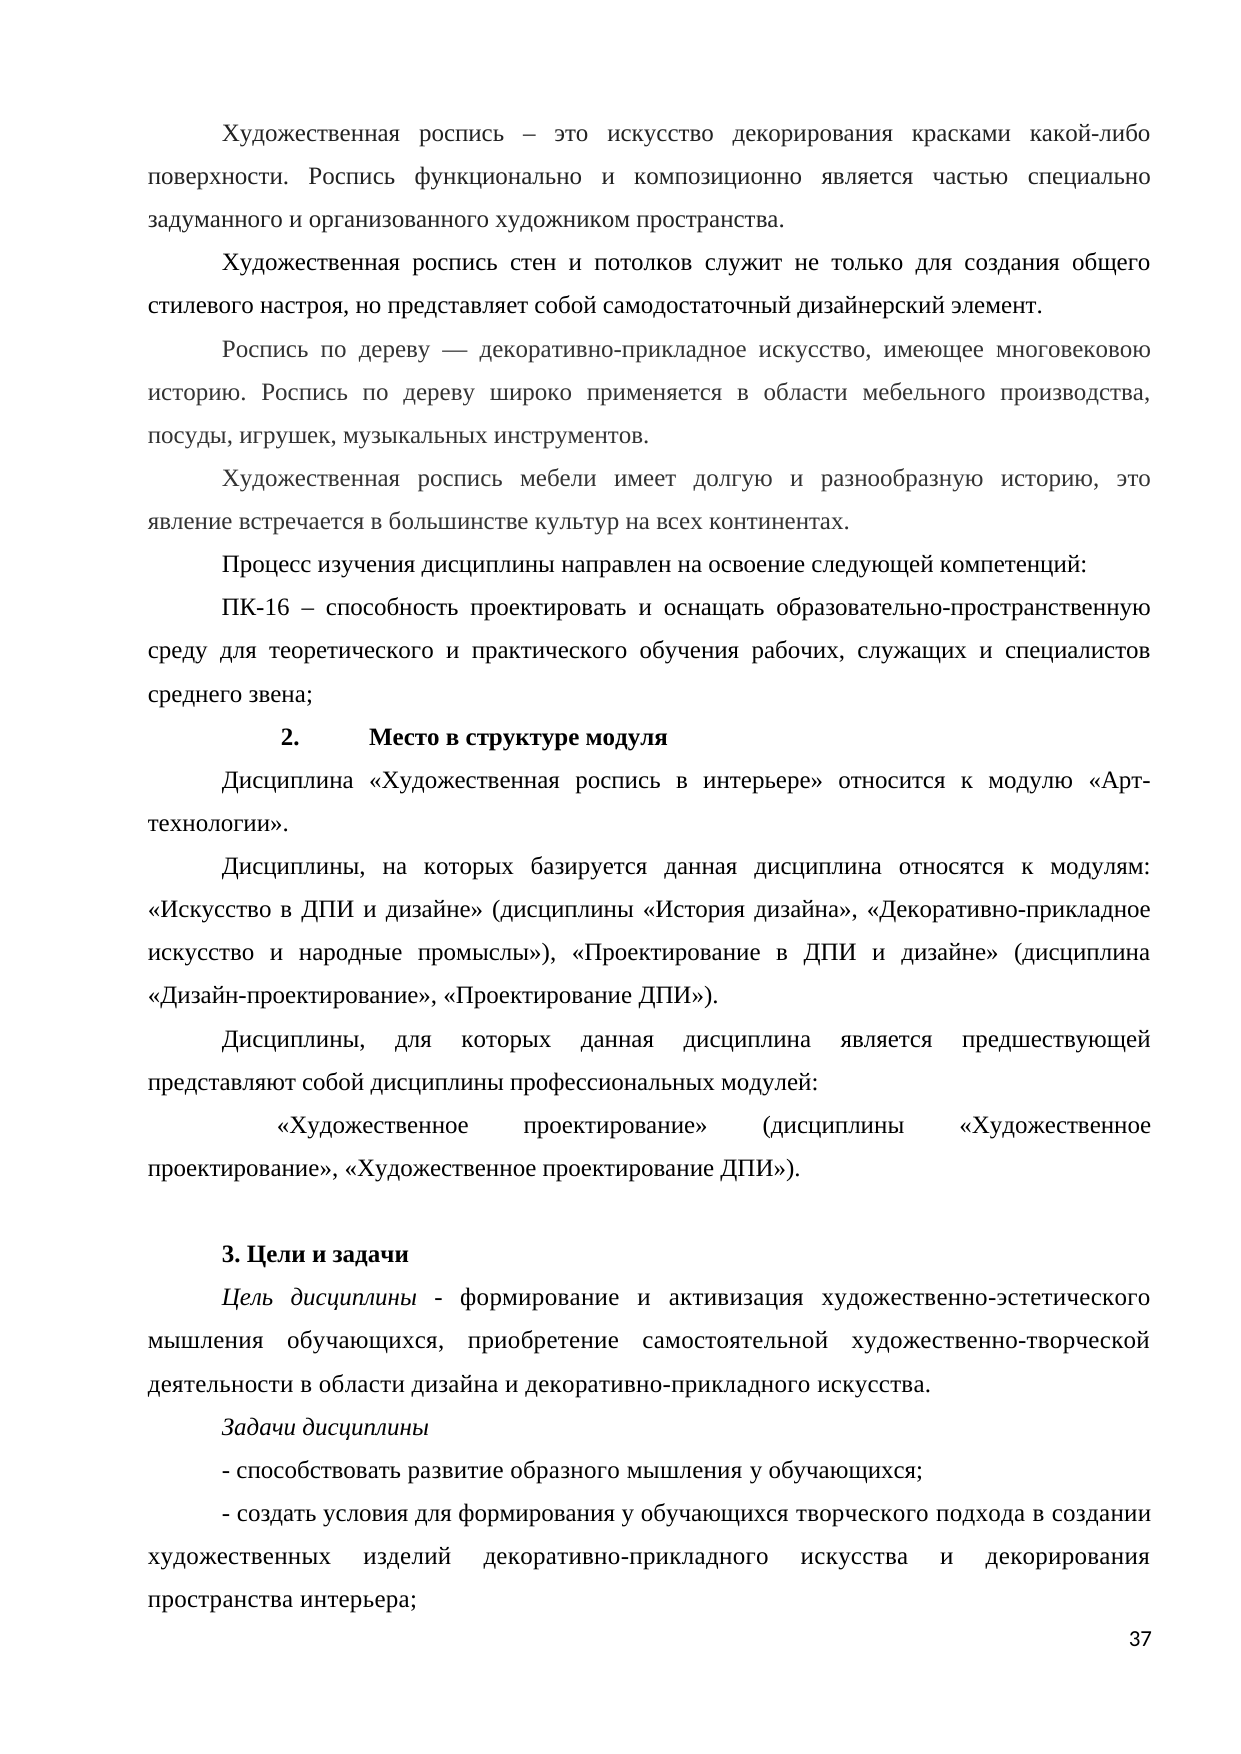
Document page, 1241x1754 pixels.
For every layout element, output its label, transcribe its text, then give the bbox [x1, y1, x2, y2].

text Дисциплины, для которых данная дисциплина является предшествующей представляют собой дисциплины профессиональных модулей: [148, 1024, 1152, 1096]
text Художественная роспись стен и потолков служит не только для создания общего стилевого настроя, но представляет собой самодостаточный дизайнерский элемент. [148, 247, 1152, 319]
text Роспись по дереву — декоративно-прикладное искусство, имеющее многовековою историю. Роспись по дереву широко применяется в области мебельного производства, посуды, игрушек, музыкальных инструментов. [148, 406, 1152, 449]
text - способствовать развитие образного мышления у обучающихся; [148, 1455, 1152, 1484]
text Художественная роспись – это искусство декорирования красками какой-либо поверхности. Роспись функционально и композиционно является частью специально задуманного и организованного художником пространства. [148, 190, 1152, 233]
text ПК-16 – способность проектировать и оснащать образовательно-пространственную среду для теоретического и практического обучения рабочих, служащих и специалистов среднего звена; [148, 592, 1152, 707]
text - создать условия для формирования у обучающихся творческого подхода в создании художественных изделий декоративно-прикладного искусства и декорирования пространства интерьера; [148, 1498, 1152, 1613]
text «Художественное проектирование» (дисциплины «Художественное проектирование», «Художественное проектирование ДПИ»). [148, 1110, 1152, 1182]
text Дисциплины, на которых базируется данная дисциплина относятся к модулям: «Искусство в ДПИ и дизайне» (дисциплины «История дизайна», «Декоративно-прикладное искусство и народные промыслы»), «Проектирование в ДПИ и дизайне» (дисциплина «Дизайн-проектирование», «Проектирование ДПИ»). [148, 851, 1152, 1009]
text Художественная роспись мебели имеет долгую и разнообразную историю, это явление встречается в большинстве культур на всех континентах. [148, 463, 1152, 535]
list Место в структуре модуля [207, 722, 1152, 751]
text Процесс изучения дисциплины направлен на освоение следующей компетенций: [148, 549, 1152, 578]
text Цель дисциплины - формирование и активизация художественно-эстетического мышления обучающихся, приобретение самостоятельной художественно-творческой деятельности в области дизайна и декоративно-прикладного искусства. [148, 1282, 1152, 1397]
text Художественная роспись – это искусство декорирования красками какой-либо поверхности. Роспись функционально и композиционно является частью специально задуманного и организованного художником пространства. [148, 118, 1152, 161]
text 3. Цели и задачи [148, 1239, 1152, 1268]
text Дисциплина «Художественная роспись в интерьере» относится к модулю «Арт-технологии». [148, 765, 1152, 837]
text Роспись по дереву — декоративно-прикладное искусство, имеющее многовековою историю. Роспись по дереву широко применяется в области мебельного производства, посуды, игрушек, музыкальных инструментов. [148, 334, 1152, 377]
text Задачи дисциплины [148, 1412, 1152, 1441]
